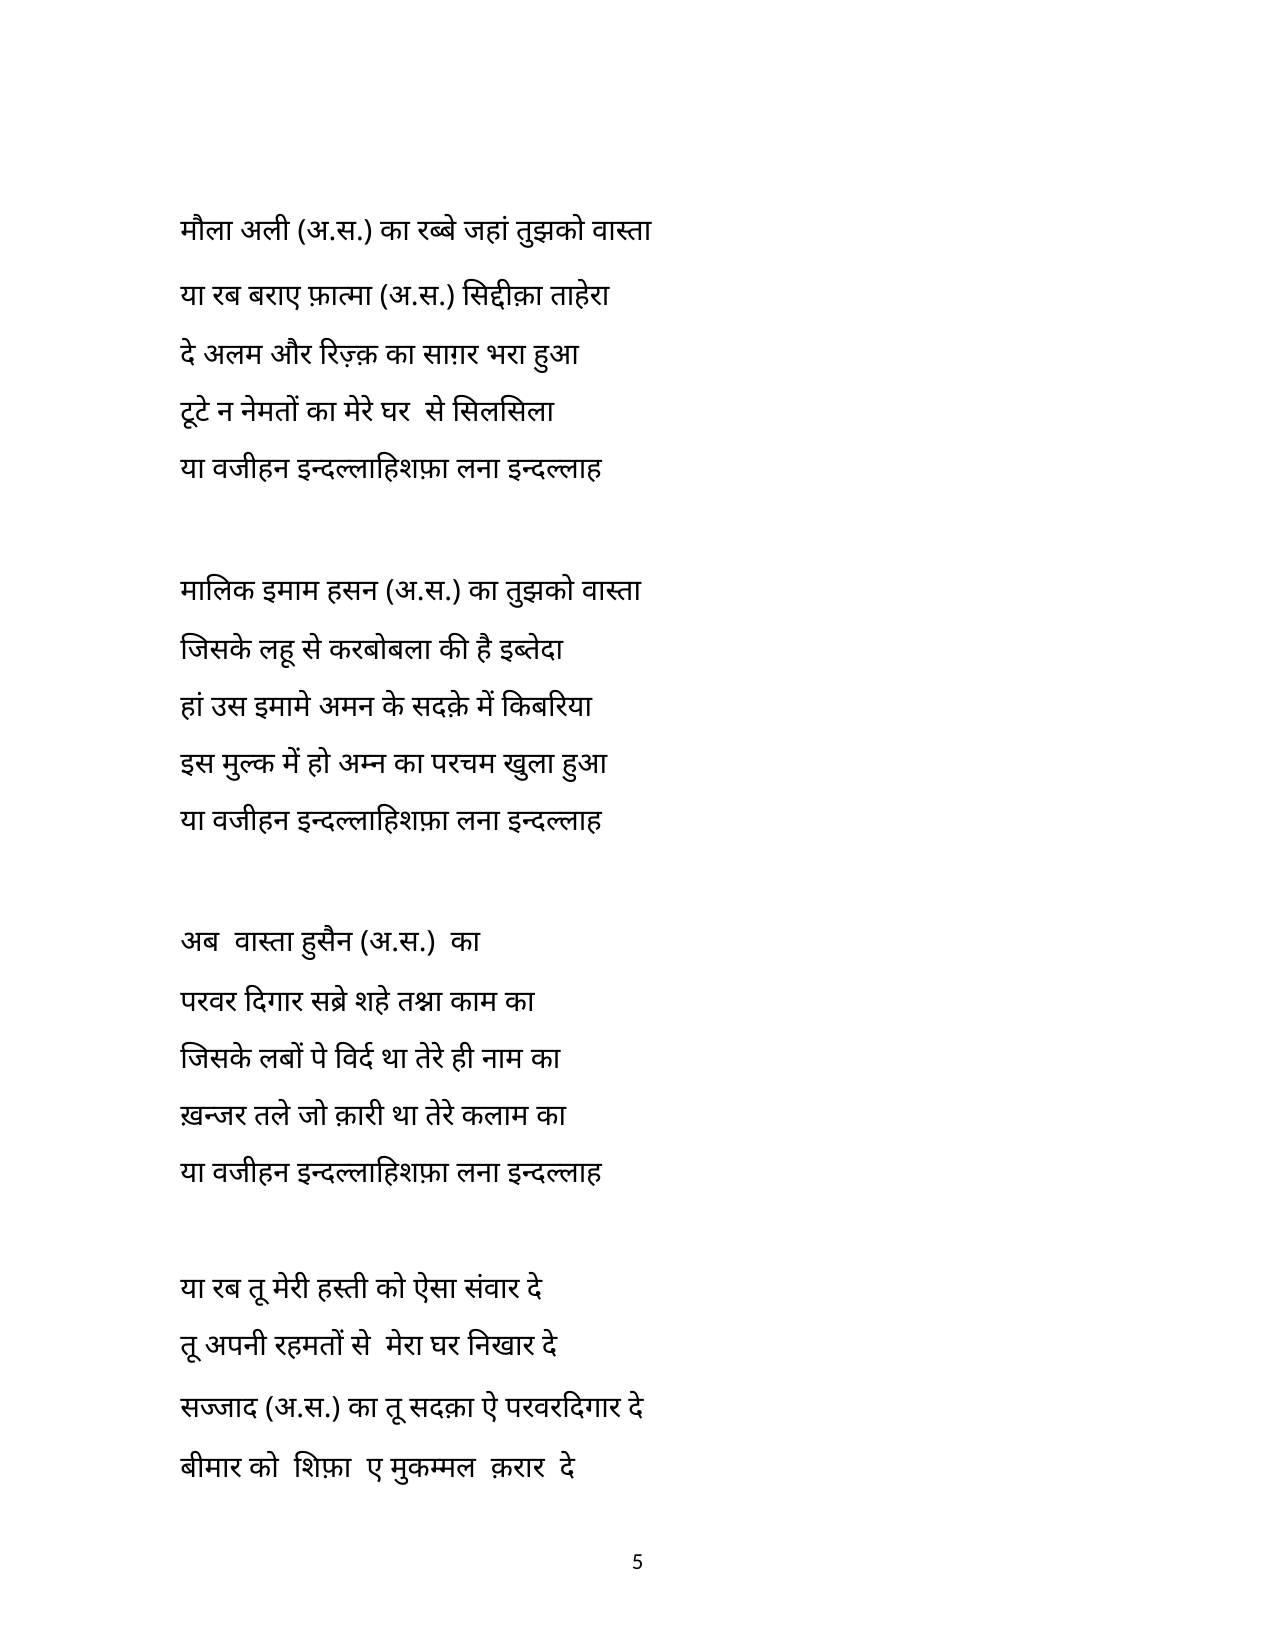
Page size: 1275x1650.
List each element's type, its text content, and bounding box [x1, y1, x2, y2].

text या रब तू मेरी हस्ती को ऐसा संवार दे [150, 1273, 1125, 1311]
text या रब बराए फ़ात्मा (अ.स.) सिद्दीक़ा ताहेरा [150, 274, 1125, 317]
text या वजीहन इन्दल्लाहिशफ़ा लना इन्दल्लाह [150, 452, 1125, 490]
text इस मुल्क में हो अम्न का परचम खुला हुआ [150, 747, 1125, 785]
text मालिक इमाम हसन (अ.स.) का तुझको वास्ता [150, 569, 1125, 612]
text मौला अली (अ.स.) का रब्बे जहां तुझको वास्ता [150, 209, 1125, 252]
text हां उस इमामे अमन के सदक़े में किबरिया [150, 690, 1125, 728]
text दे अलम और रिज़्क़ का साग़र भरा हुआ [150, 338, 1125, 376]
text बीमार को शिफ़ा ए मुकम्मल क़रार दे [150, 1451, 1125, 1489]
text सज्जाद (अ.स.) का तू सदक़ा ऐ परवरदिगार दे [150, 1387, 1125, 1429]
text या वजीहन इन्दल्लाहिशफ़ा लना इन्दल्लाह [150, 804, 1125, 842]
text या वजीहन इन्दल्लाहिशफ़ा लना इन्दल्लाह [150, 1156, 1125, 1194]
text जिसके लबों पे विर्द था तेरे ही नाम का [150, 1042, 1125, 1080]
text परवर दिगार सब्रे शहे तश्ना काम का [150, 985, 1125, 1023]
text जिसके लहू से करबोबला की है इब्तेदा [150, 633, 1125, 671]
text टूटे न नेमतों का मेरे घर से सिलसिला [150, 395, 1125, 433]
text अब वास्ता हुसैन (अ.स.) का [150, 921, 1125, 964]
text तू अपनी रहमतों से मेरा घर निखार दे [150, 1329, 1125, 1368]
text ख़न्जर तले जो क़ारी था तेरे कलाम का [150, 1099, 1125, 1137]
